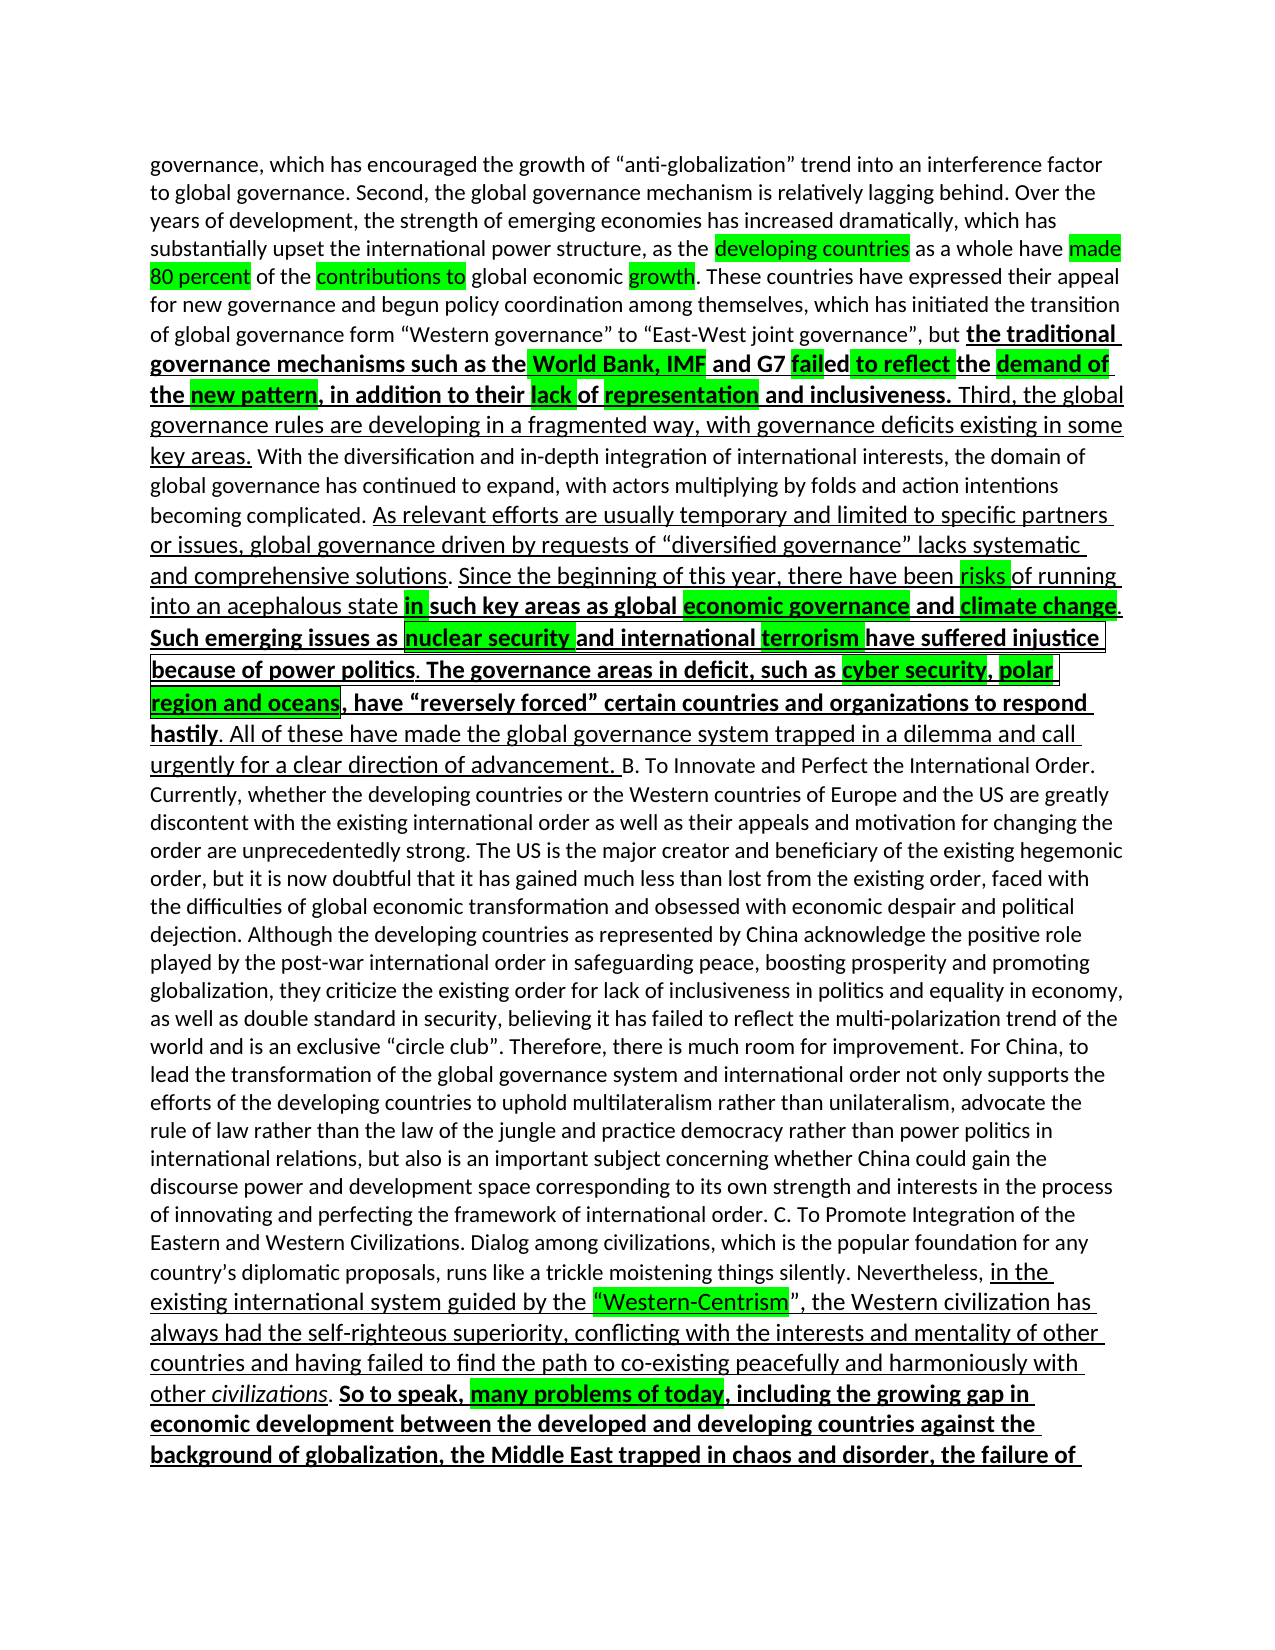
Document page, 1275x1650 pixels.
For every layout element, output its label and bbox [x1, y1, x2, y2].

text [150, 150, 1125, 1470]
